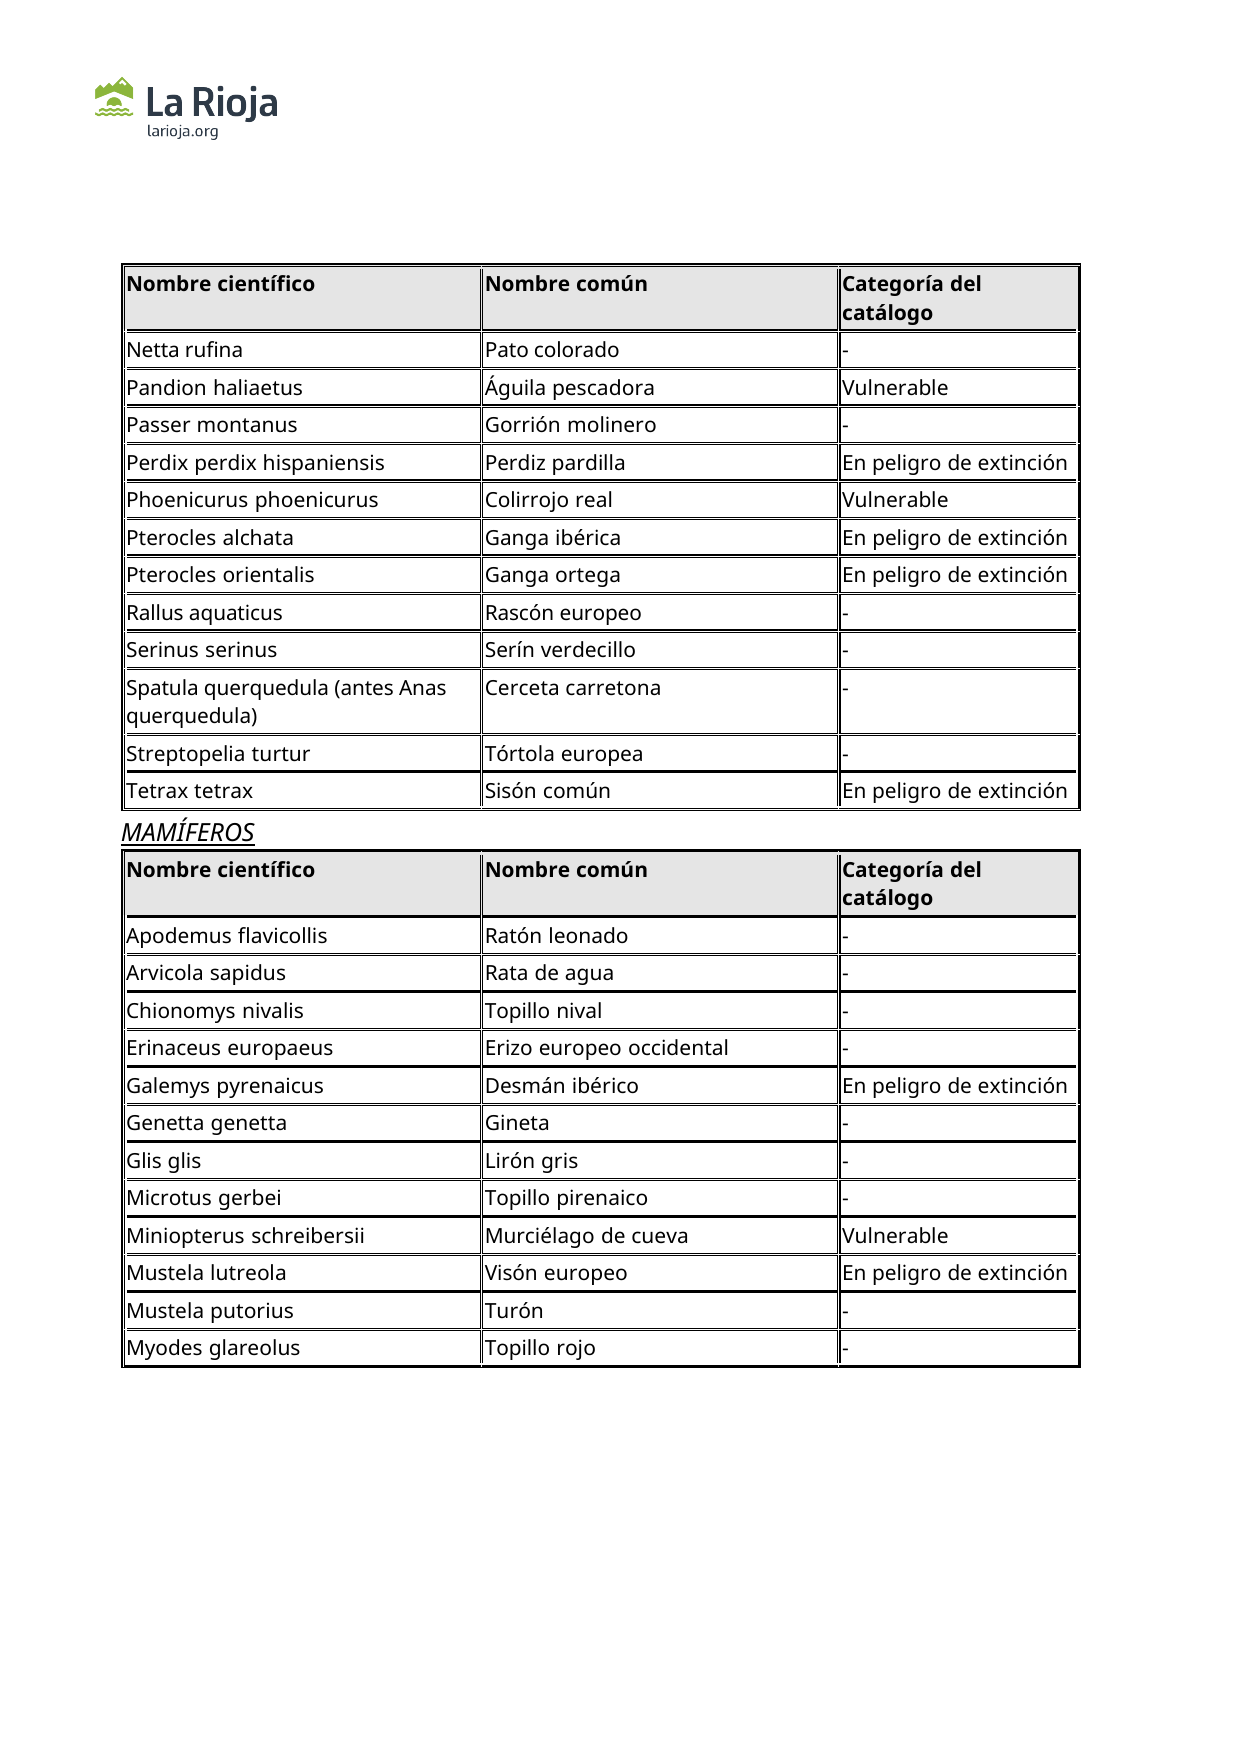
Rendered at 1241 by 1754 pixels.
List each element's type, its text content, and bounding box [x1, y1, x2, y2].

table_cell En peligro de extinción [839, 442, 1079, 479]
table_cell Cerceta carretona [483, 670, 837, 732]
table_cell Phoenicurus phoenicurus [125, 479, 480, 517]
table_header Categoría del catálogo [839, 267, 1078, 329]
table_cell Erizo europeo occidental [483, 1031, 837, 1065]
table_cell Microtus gerbei [125, 1178, 480, 1215]
table_cell - [841, 733, 1079, 770]
table_cell Pandion haliaetus [123, 367, 482, 404]
table_cell Rascón europeo [483, 595, 837, 629]
table_cell En peligro de extinción [841, 1065, 1078, 1102]
table_cell - [841, 1028, 1079, 1065]
table_cell Galemys pyrenaicus [125, 1065, 480, 1102]
table_cell - [839, 667, 1079, 732]
table_cell Pterocles orientalis [125, 554, 480, 592]
table_cell Topillo rojo [482, 1328, 839, 1365]
table_header Nombre científico [125, 267, 482, 329]
table_header Nombre científico [125, 852, 482, 915]
table_cell Gineta [483, 1106, 837, 1140]
picture [2, 0, 1241, 235]
table_cell Chionomys nivalis [125, 990, 480, 1027]
table_cell Águila pescadora [483, 370, 837, 404]
table_cell - [839, 592, 1079, 629]
table_cell Perdix perdix hispaniensis [123, 442, 482, 479]
table_cell Serinus serinus [125, 629, 480, 667]
table_cell Vulnerable [841, 479, 1079, 517]
table_cell En peligro de extinción [839, 770, 1078, 807]
table_cell - [841, 915, 1078, 952]
table_cell - [841, 953, 1079, 990]
table_cell Topillo pirenaico [483, 1181, 837, 1215]
table_cell - [841, 1140, 1078, 1177]
table_cell Ratón leonado [483, 918, 837, 952]
table_cell Rata de agua [483, 956, 837, 990]
table_cell En peligro de extinción [841, 554, 1079, 592]
table_cell - [841, 629, 1079, 667]
table_cell Rallus aquaticus [123, 592, 482, 629]
table_cell Pterocles alchata [123, 517, 482, 554]
table_cell Tórtola europea [483, 736, 837, 770]
table_cell Ganga ortega [483, 558, 837, 592]
table_cell Netta rufina [125, 329, 480, 367]
table_cell Passer montanus [125, 404, 480, 442]
table_cell Visón europeo [483, 1256, 837, 1290]
table_cell Lirón gris [483, 1143, 837, 1177]
table_cell Vulnerable [839, 367, 1079, 404]
table_cell En peligro de extinción [839, 517, 1079, 554]
table_header Nombre común [482, 265, 839, 329]
table_header Categoría del catálogo [839, 852, 1078, 915]
table_cell Mustela putorius [125, 1290, 480, 1327]
table_cell - [841, 1103, 1079, 1140]
table_cell Streptopelia turtur [125, 733, 480, 770]
table_cell - [841, 404, 1079, 442]
table_cell Myodes glareolus [125, 1328, 482, 1365]
table_cell Spatula querquedula (antes Anas querquedula) [123, 667, 482, 732]
table_cell Tetrax tetrax [125, 770, 482, 807]
table_cell Perdiz pardilla [483, 445, 837, 479]
table_cell Desmán ibérico [483, 1068, 837, 1102]
table_cell Glis glis [125, 1140, 480, 1177]
table_cell - [841, 1290, 1078, 1327]
table_cell Vulnerable [841, 1215, 1078, 1252]
table_cell - [839, 1328, 1079, 1365]
table_cell Miniopterus schreibersii [125, 1215, 480, 1252]
table_cell Genetta genetta [125, 1103, 480, 1140]
table_cell - [841, 1178, 1079, 1215]
table_header Nombre común [482, 851, 839, 915]
table_cell Topillo nival [483, 993, 837, 1027]
table_cell Apodemus flavicollis [125, 915, 480, 952]
table_cell En peligro de extinción [841, 1253, 1079, 1290]
table_cell Gorrión molinero [483, 408, 837, 442]
table_cell Ganga ibérica [483, 520, 837, 554]
table_cell - [841, 329, 1079, 367]
table_cell Erinaceus europaeus [125, 1028, 480, 1065]
table_cell - [841, 990, 1078, 1027]
table_cell Turón [483, 1293, 837, 1327]
table_cell Mustela lutreola [125, 1253, 480, 1290]
table_cell Murciélago de cueva [483, 1218, 837, 1252]
table_cell Arvicola sapidus [125, 953, 480, 990]
table_cell Pato colorado [483, 333, 837, 367]
table_cell Colirrojo real [483, 483, 837, 517]
subtitle MAMÍFEROS [121, 815, 1120, 849]
table_cell Sisón común [482, 770, 839, 807]
table_cell Serín verdecillo [483, 633, 837, 667]
